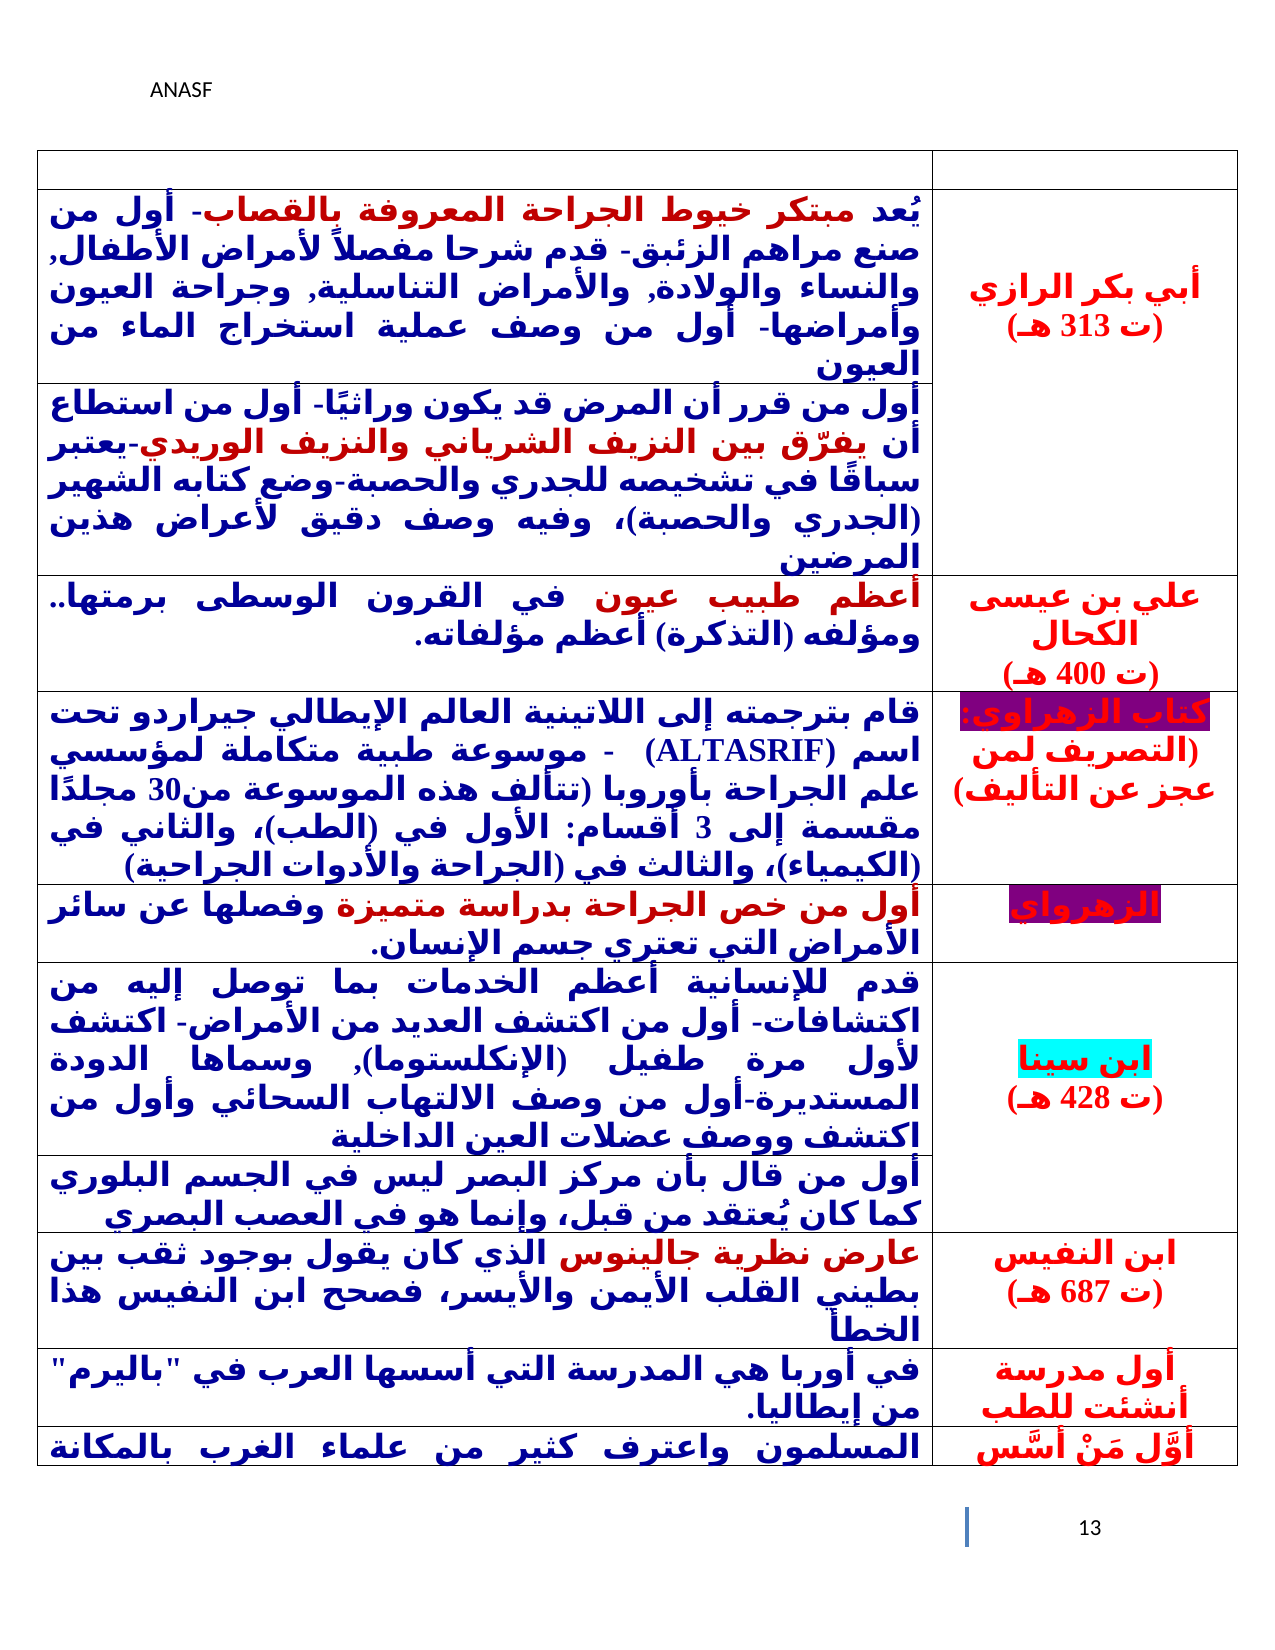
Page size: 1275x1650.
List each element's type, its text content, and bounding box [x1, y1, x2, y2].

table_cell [933, 151, 1237, 189]
table_cell قدم للإنسانية أعظم الخدمات بما توصل إليه من اكتشافات- أول من اكتشف العديد من الأمراض- اكتشف لأول مرة طفيل (الإنكلستوما), وسماها الدودة المستديرة-أول من وصف الالتهاب السحائي وأول من اكتشف ووصف عضلات العين الداخلية [38, 963, 932, 1154]
table_cell أبي بكر الرازي (ت 313 هـ) [933, 190, 1237, 575]
table_cell أول من قرر أن المرض قد يكون وراثيًا- أول من استطاع أن يفرّق بين النزيف الشرياني والنزيف الوريدي-يعتبر سباقًا في تشخيصه للجدري والحصبة-وضع كتابه الشهير (الجدري والحصبة)، وفيه وصف دقيق لأعراض هذين المرضين [38, 384, 932, 575]
table_cell ابن النفيس (ت 687 هـ) [933, 1233, 1237, 1348]
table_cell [38, 151, 932, 189]
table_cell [933, 1427, 1237, 1465]
table_cell أول من خص الجراحة بدراسة متميزة وفصلها عن سائر الأمراض التي تعتري جسم الإنسان. [38, 885, 932, 962]
table_cell في أوربا هي المدرسة التي أسسها العرب في "باليرم" من إيطاليا. [38, 1349, 932, 1426]
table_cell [38, 1427, 932, 1465]
table_cell علي بن عيسى الكحال (ت 400 هـ) [933, 576, 1237, 691]
table_cell ابن سينا (ت 428 هـ) [933, 963, 1237, 1232]
table_cell كتاب الزهراوي: (التصريف لمن عجز عن التأليف) [933, 692, 1237, 884]
table_cell أول من قال بأن مركز البصر ليس في الجسم البلوري كما كان يُعتقد من قبل، وإنما هو في العصب البصري [38, 1156, 932, 1232]
table_cell الزهرواي [933, 885, 1237, 962]
table_cell قام بترجمته إلى اللاتينية العالم الإيطالي جيراردو تحت اسم (ALTASRIF) - موسوعة طبية متكاملة لمؤسسي علم الجراحة بأوروبا (تتألف هذه الموسوعة من30 مجلدًا مقسمة إلى 3 أقسام: الأول في (الطب)، والثاني في (الكيمياء)، والثالث في (الجراحة والأدوات الجراحية) [38, 692, 932, 884]
table_cell يُعد مبتكر خيوط الجراحة المعروفة بالقصاب- أول من صنع مراهم الزئبق- قدم شرحا مفصلاً لأمراض الأطفال, والنساء والولادة, والأمراض التناسلية, وجراحة العيون وأمراضها- أول من وصف عملية استخراج الماء من العيون [38, 190, 932, 382]
table_cell أعظم طبيب عيون في القرون الوسطى برمتها.. ومؤلفه (التذكرة) أعظم مؤلفاته. [38, 576, 932, 691]
table_cell أول مدرسة أنشئت للطب [933, 1349, 1237, 1426]
table_cell عارض نظرية جالينوس الذي كان يقول بوجود ثقب بين بطيني القلب الأيمن والأيسر، فصحح ابن النفيس هذا الخطأ [38, 1233, 932, 1348]
